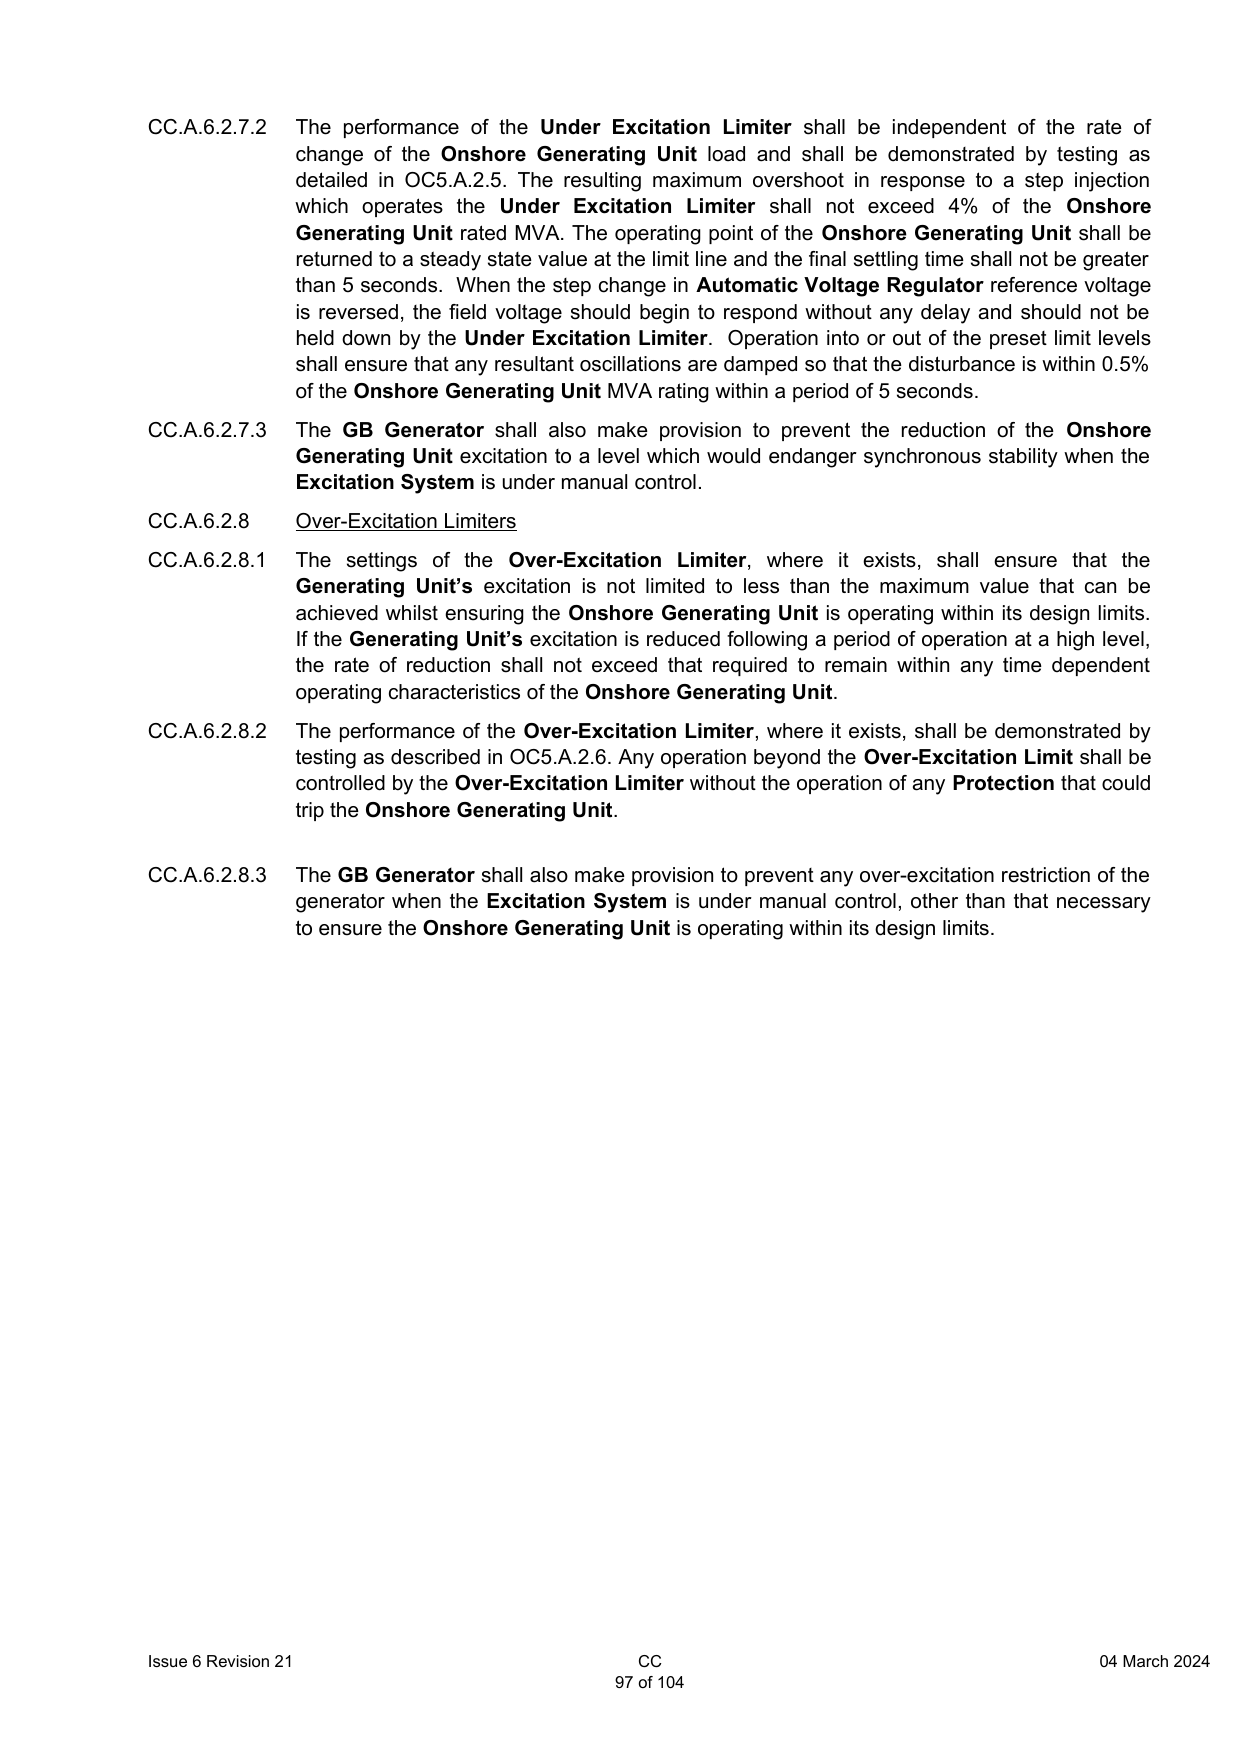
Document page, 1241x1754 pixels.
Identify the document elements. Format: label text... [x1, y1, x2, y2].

text CC.A.6.2.8 Over-Excitation Limiters [148, 509, 1152, 533]
text CC.A.6.2.7.3 The GB Generator shall also make provision to prevent the reduction of the Onshore Generating Unit excitation to a level which would endanger synchronous stability when the Excitation System is under manual control. [148, 417, 1152, 494]
text CC.A.6.2.8.2 The performance of the Over-Excitation Limiter, where it exists, shall be demonstrated by testing as described in OC5.A.2.6. Any operation beyond the Over-Excitation Limit shall be controlled by the Over-Excitation Limiter without the operation of any Protection that could trip the Onshore Generating Unit. [148, 718, 1152, 821]
text CC.A.6.2.8.3 The GB Generator shall also make provision to prevent any over-excitation restriction of the generator when the Excitation System is under manual control, other than that necessary to ensure the Onshore Generating Unit is operating within its design limits. [148, 863, 1152, 939]
text CC.A.6.2.7.2 The performance of the Under Excitation Limiter shall be independent of the rate of change of the Onshore Generating Unit load and shall be demonstrated by testing as detailed in OC5.A.2.5. The resulting maximum overshoot in response to a step injection which operates the Under Excitation Limiter shall not exceed 4% of the Onshore Generating Unit rated MVA. The operating point of the Onshore Generating Unit shall be returned to a steady state value at the limit line and the final settling time shall not be greater than 5 seconds. When the step change in Automatic Voltage Regulator reference voltage is reversed, the field voltage should begin to respond without any delay and should not be held down by the Under Excitation Limiter. Operation into or out of the preset limit levels shall ensure that any resultant oscillations are damped so that the disturbance is within 0.5% of the Onshore Generating Unit MVA rating within a period of 5 seconds. [148, 115, 1152, 402]
text CC.A.6.2.8.1 The settings of the Over-Excitation Limiter, where it exists, shall ensure that the Generating Unit’s excitation is not limited to less than the maximum value that can be achieved whilst ensuring the Onshore Generating Unit is operating within its design limits. If the Generating Unit’s excitation is reduced following a period of operation at a high level, the rate of reduction shall not exceed that required to remain within any time dependent operating characteristics of the Onshore Generating Unit. [148, 548, 1152, 703]
